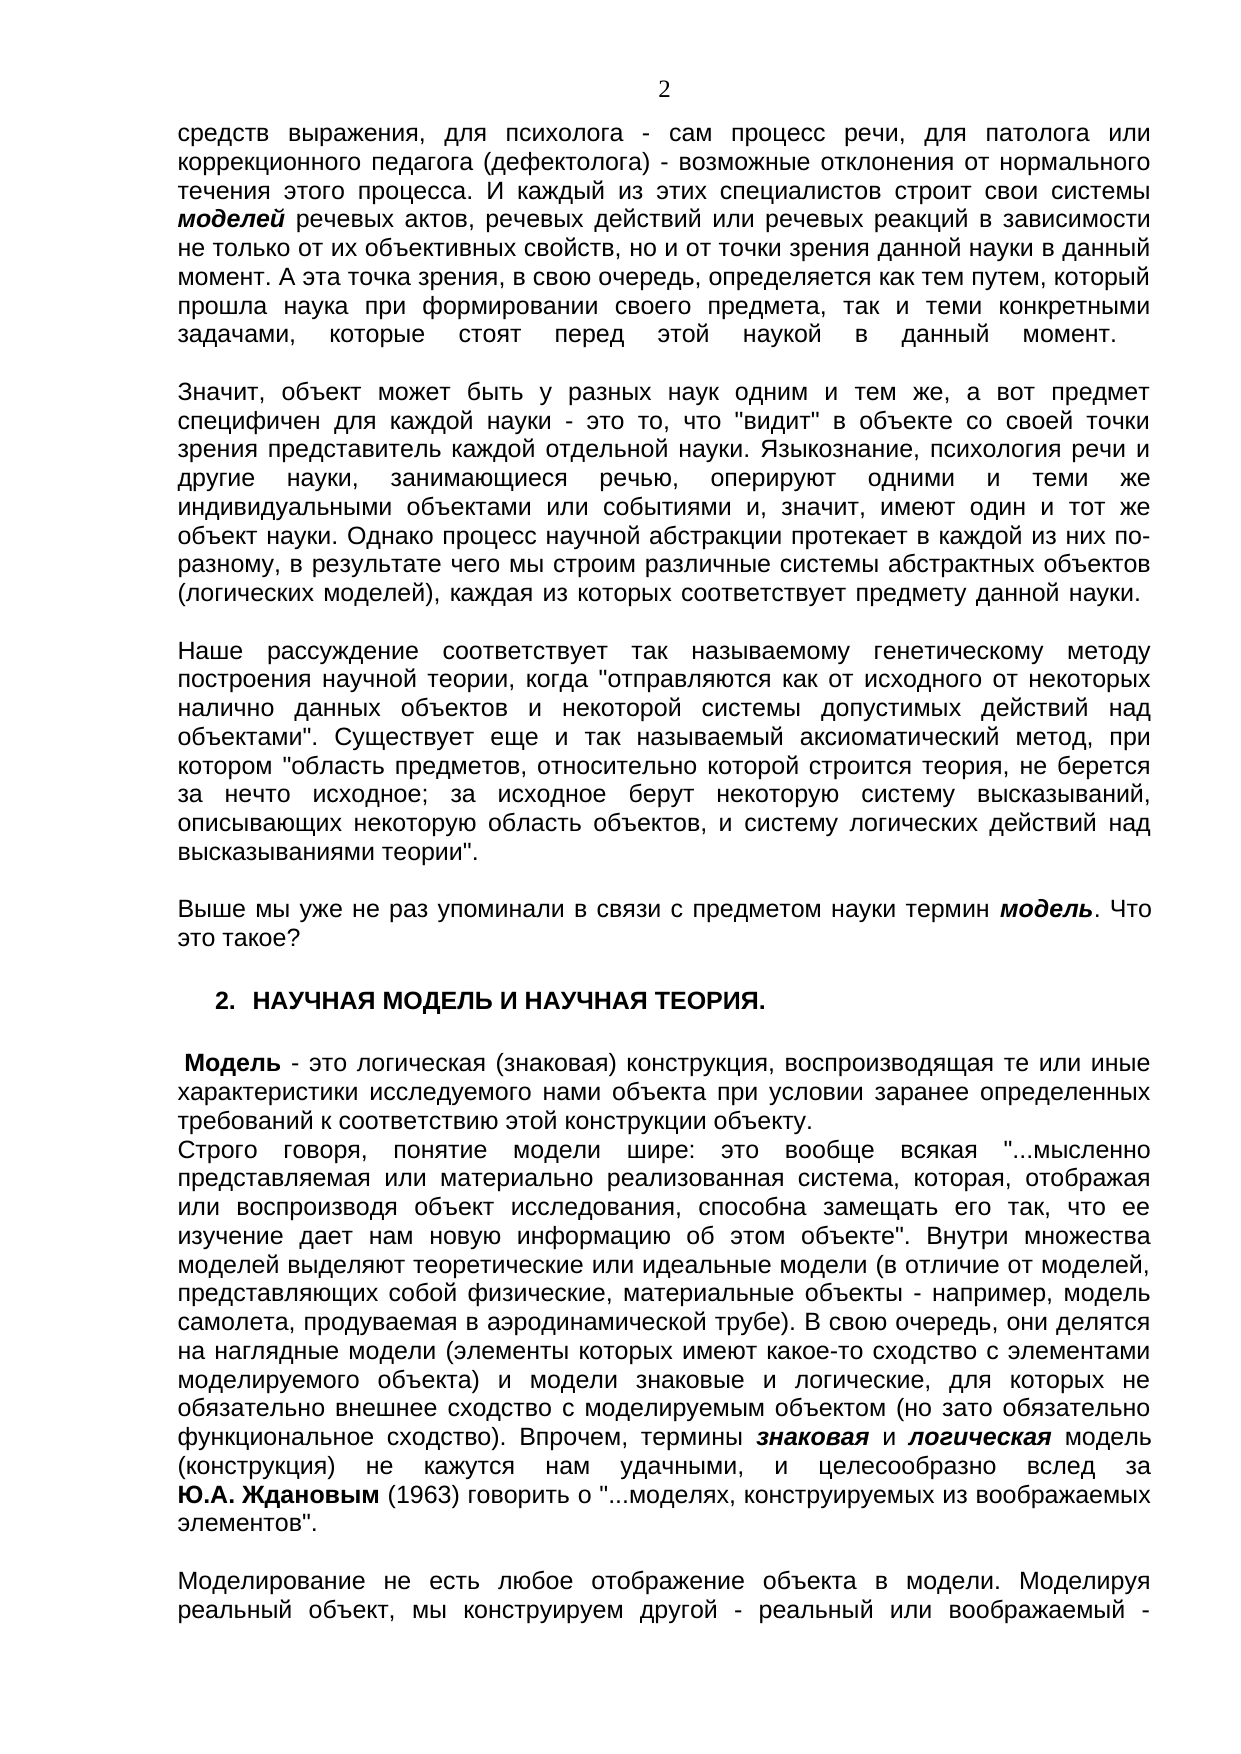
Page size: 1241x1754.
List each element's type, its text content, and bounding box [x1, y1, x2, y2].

list Научная модель и научная теория. [215, 986, 1152, 1014]
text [177, 118, 1152, 866]
text Модель - это логическая (знаковая) конструкция, воспроизводящая те или иные характеристики исследуемого нами объекта при условии заранее определенных требований к соответствию этой конструкции объекту. [177, 1048, 1152, 1134]
text Выше мы уже не раз упоминали в связи с предметом науки термин модель. Что это такое? [177, 866, 1152, 952]
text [177, 1134, 1152, 1623]
